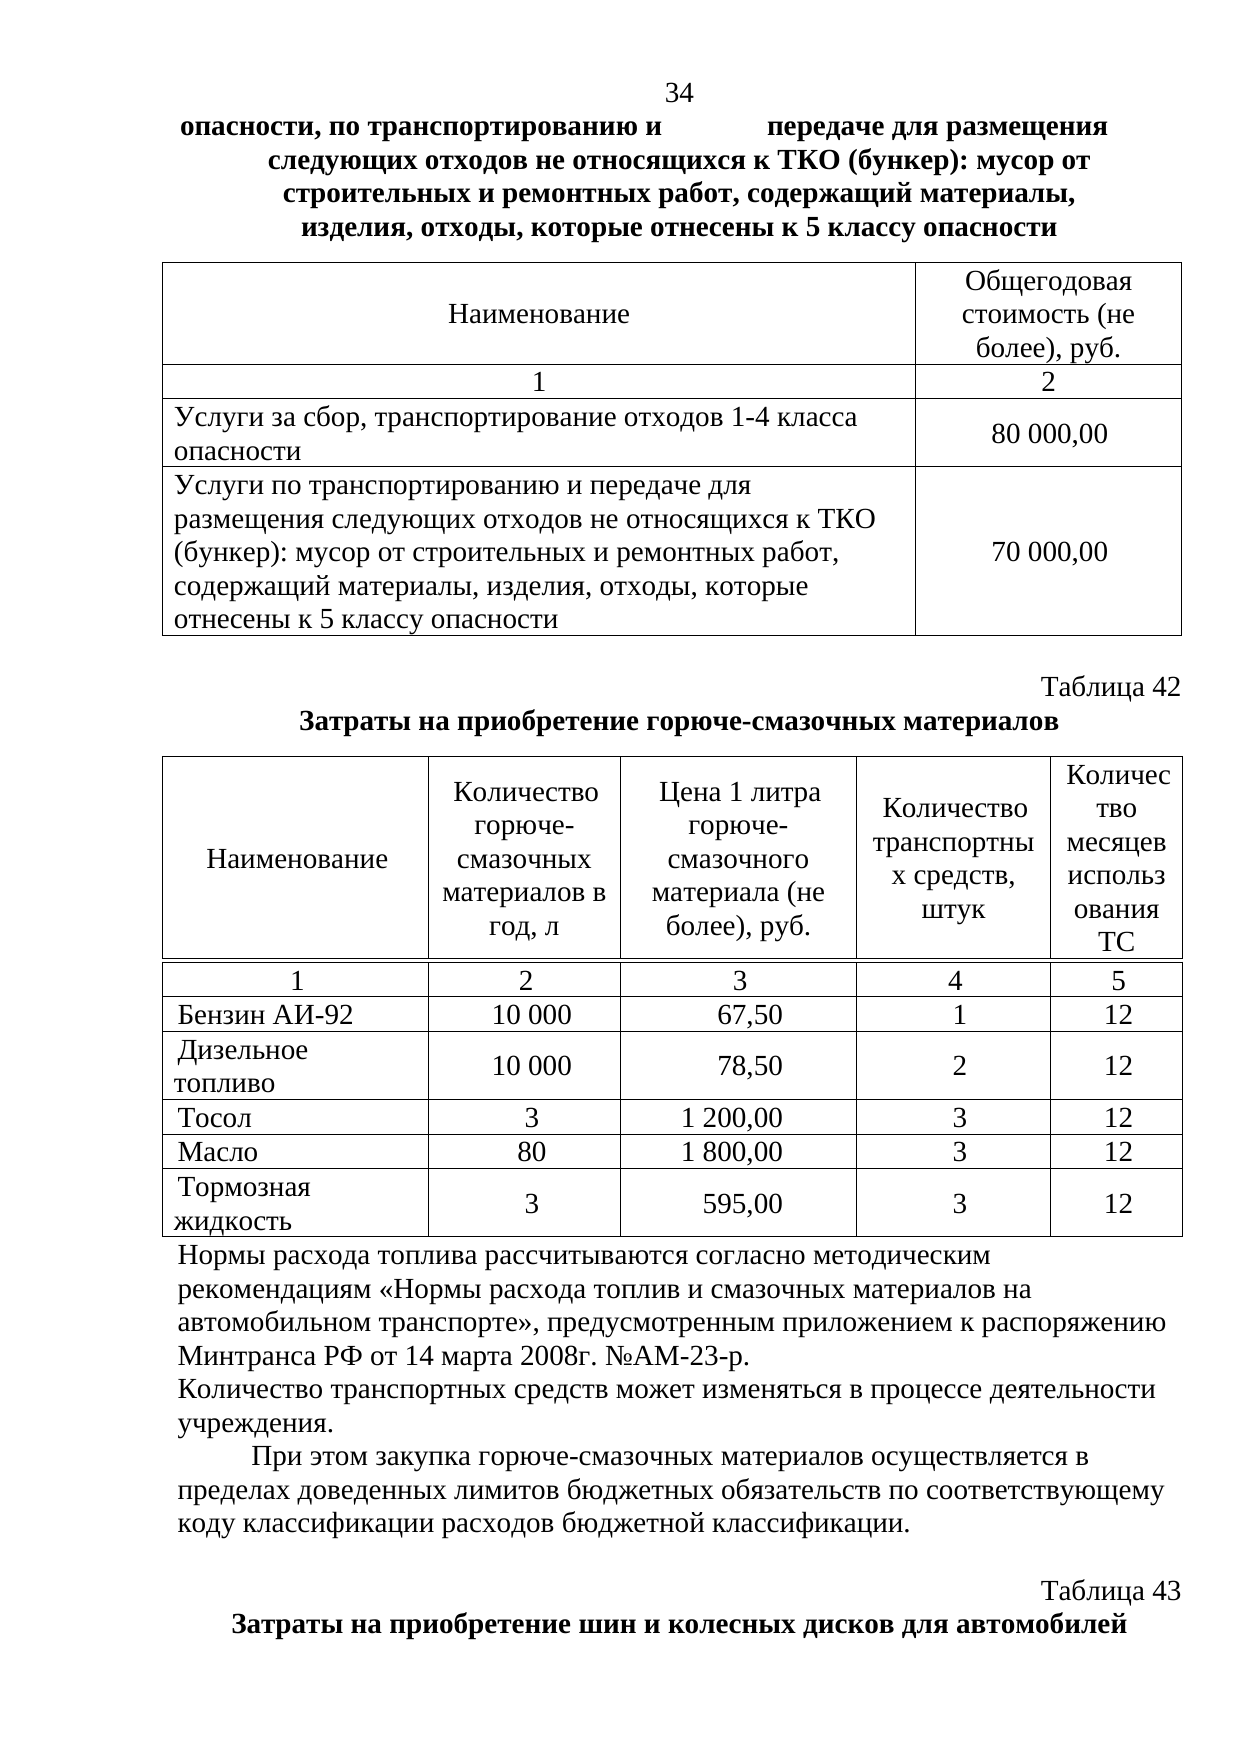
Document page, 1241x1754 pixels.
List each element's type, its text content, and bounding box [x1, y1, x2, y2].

table_cell 12 [1051, 1032, 1182, 1099]
text следующих отходов не относящихся к ТКО (бункер): мусор от [177, 142, 1181, 176]
table_header Наименование [163, 263, 915, 363]
table_cell Масло [163, 1135, 428, 1168]
table_cell 10 000 [429, 997, 620, 1031]
table_cell 595,00 [621, 1169, 856, 1236]
table_cell 2 [916, 365, 1181, 398]
table_header 2 [429, 963, 620, 996]
table_cell 67,50 [621, 997, 856, 1031]
table_header Наименование [163, 757, 428, 958]
table_cell 1 800,00 [621, 1135, 856, 1168]
text изделия, отходы, которые отнесены к 5 классу опасности [177, 209, 1181, 243]
list Затраты на приобретение шин и колесных дисков для автомобилей [177, 1606, 1181, 1640]
table_cell 10 000 [429, 1032, 620, 1099]
table_header Количество транспортных средств, штук [857, 757, 1050, 958]
table_cell Услуги по транспортированию и передаче для размещения следующих отходов не относящихся к ТКО (бункер): мусор от строительных и ремонтных работ, содержащий материалы, изделия, отходы, которые отнесены к 5 классу опасности [163, 467, 915, 635]
text Затраты на приобретение горюче-смазочных материалов [177, 703, 1181, 737]
table_cell 3 [857, 1135, 1050, 1168]
table_header Количество месяцев использования ТС [1051, 757, 1182, 958]
table_header Количество горюче-смазочных материалов в год, л [429, 757, 620, 958]
table_cell 3 [857, 1169, 1050, 1236]
table_header 3 [621, 963, 856, 996]
table_cell 12 [1051, 1169, 1182, 1236]
text Таблица 42 [177, 669, 1181, 703]
table_header Цена 1 литра горюче-смазочного материала (не более), руб. [621, 757, 856, 958]
table_cell 3 [857, 1100, 1050, 1133]
text опасности, по транспортированию и передаче для размещения [177, 108, 1181, 142]
table_cell 2 [857, 1032, 1050, 1099]
table_cell 80 000,00 [916, 399, 1181, 466]
table_header 5 [1051, 963, 1182, 996]
text строительных и ремонтных работ, содержащий материалы, [177, 176, 1181, 209]
table_cell Бензин АИ-92 [163, 997, 428, 1031]
table_header Общегодовая стоимость (не более), руб. [916, 263, 1181, 363]
table_cell 1 200,00 [621, 1100, 856, 1133]
table_cell 12 [1051, 1100, 1182, 1133]
table_cell 70 000,00 [916, 467, 1181, 635]
table_cell 1 [857, 997, 1050, 1031]
table_cell 3 [429, 1100, 620, 1133]
table_cell 80 [429, 1135, 620, 1168]
table_cell Услуги за сбор, транспортирование отходов 1-4 класса опасности [163, 399, 915, 466]
table_cell Тормозная жидкость [163, 1169, 428, 1236]
table_header 1 [163, 963, 428, 996]
table_cell 1 [163, 365, 915, 398]
table_cell 3 [429, 1169, 620, 1236]
table_cell 12 [1051, 997, 1182, 1031]
table_header 4 [857, 963, 1050, 996]
table_cell Тосол [163, 1100, 428, 1133]
table_cell 78,50 [621, 1032, 856, 1099]
text Нормы расхода топлива рассчитываются согласно методическим рекомендациям «Нормы расхода топлив и смазочных материалов на автомобильном транспорте», предусмотренным приложением к распоряжению Минтранса РФ от 14 марта 2008г. №АМ-23-р. [177, 1237, 1181, 1371]
text Количество транспортных средств может изменяться в процессе деятельности учреждения. [177, 1371, 1181, 1438]
list Таблица 43 [177, 1573, 1181, 1606]
table_cell 12 [1051, 1135, 1182, 1168]
text При этом закупка горюче-смазочных материалов осуществляется в пределах доведенных лимитов бюджетных обязательств по соответствующему коду классификации расходов бюджетной классификации. [177, 1438, 1181, 1539]
table_cell Дизельное топливо [163, 1032, 428, 1099]
